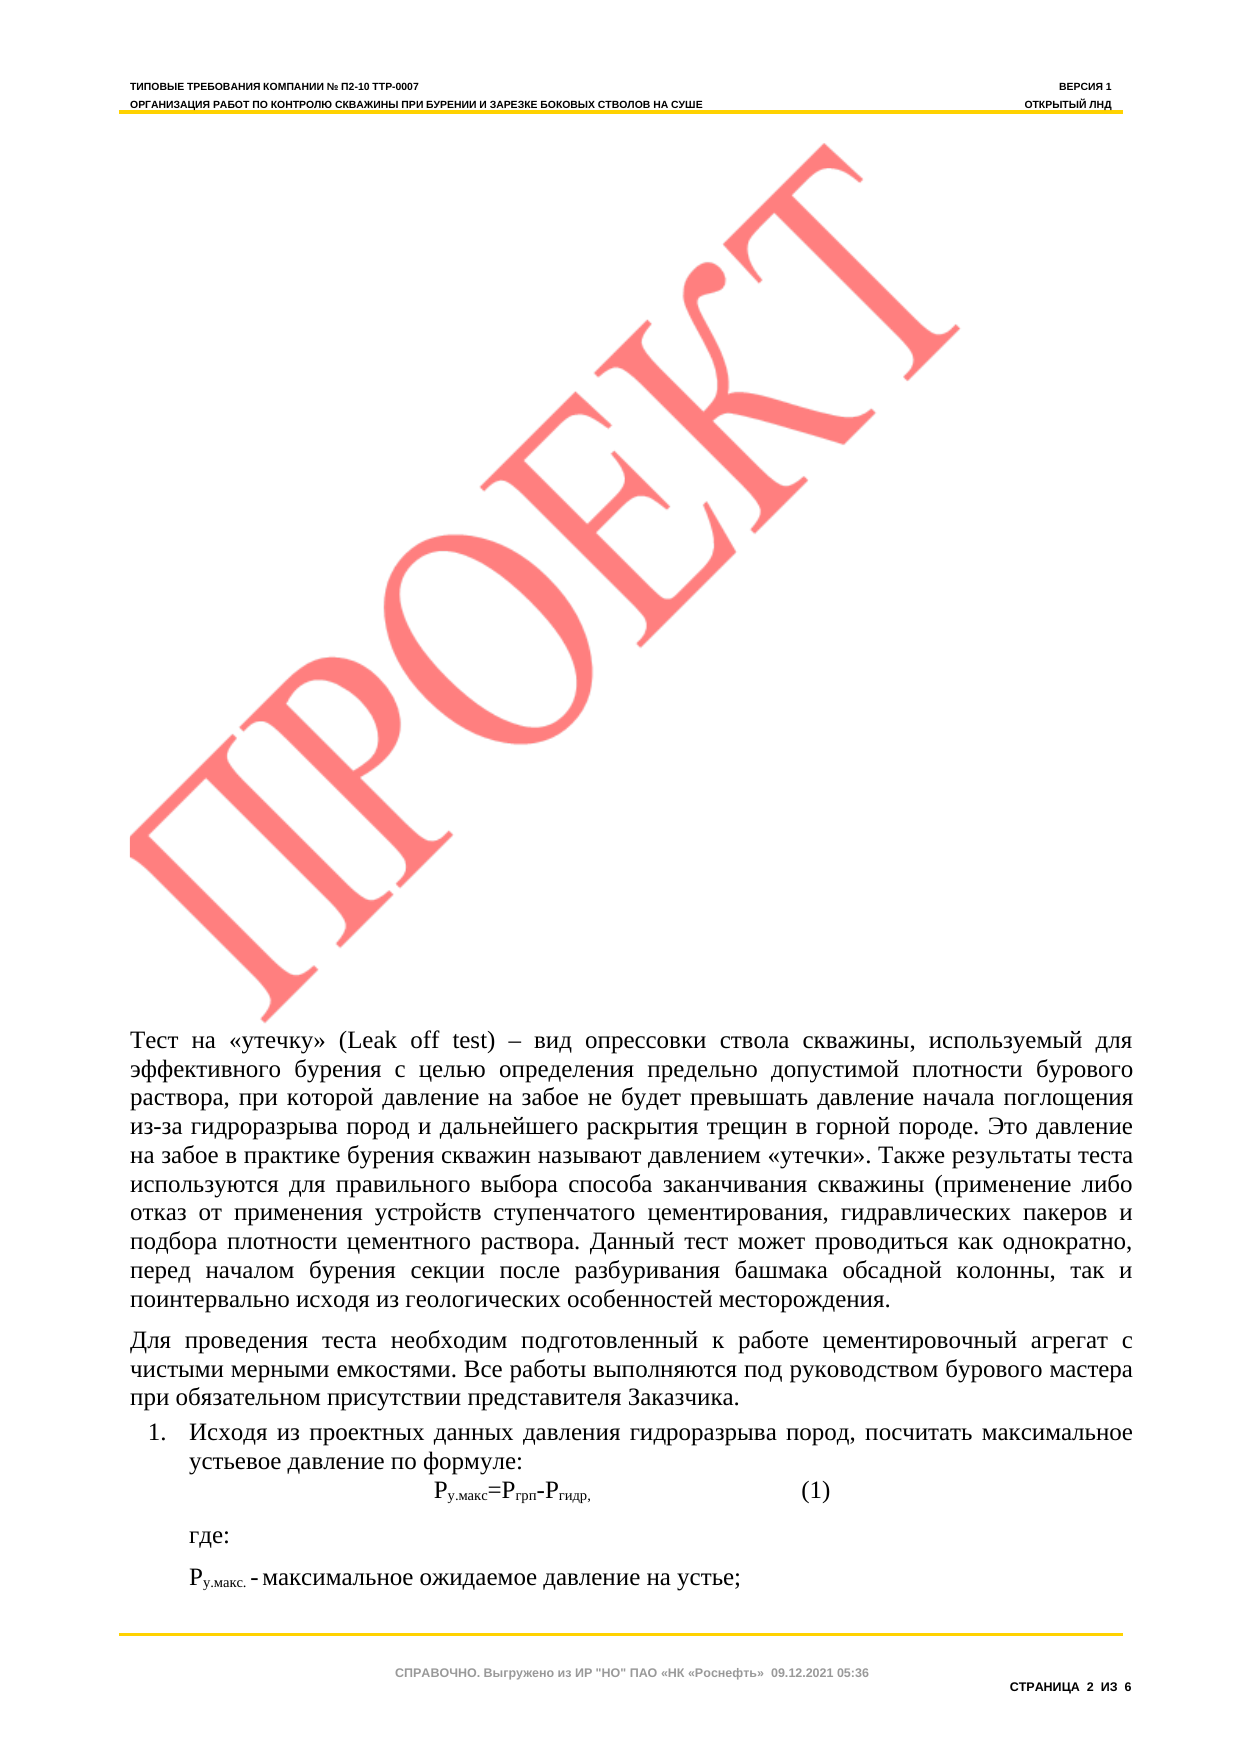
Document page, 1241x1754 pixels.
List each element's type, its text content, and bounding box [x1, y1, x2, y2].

text Для проведения теста необходим подготовленный к работе цементировочный агрегат с чистыми мерными емкостями. Все работы выполняются под руководством бурового мастера при обязательном присутствии представителя Заказчика. [130, 1325, 1134, 1411]
list Исходя из проектных данных давления гидроразрыва пород, посчитать максимальное устьевое давление по формуле: [148, 1417, 1134, 1475]
picture [129, 142, 988, 1025]
list Ру.макс. - максимальное ожидаемое давление на устье; [189, 1562, 1134, 1590]
text Ру.макс=Ргрп-Pгидр, (1) [130, 1475, 1134, 1504]
text Тест на «утечку» (Leak off test) – вид опрессовки ствола скважины, используемый для эффективного бурения с целью определения предельно допустимой плотности бурового раствора, при которой давление на забое не будет превышать давление начала поглощения из-за гидроразрыва пород и дальнейшего раскрытия трещин в горной породе. Это давление на забое в практике бурения скважин называют давлением «утечки». Также результаты теста используются для правильного выбора способа заканчивания скважины (применение либо отказ от применения устройств ступенчатого цементирования, гидравлических пакеров и подбора плотности цементного раствора. Данный тест может проводиться как однократно, перед началом бурения секции после разбуривания башмака обсадной колонны, так и поинтервально исходя из геологических особенностей месторождения. [130, 1025, 1134, 1312]
list где: [189, 1520, 1134, 1549]
